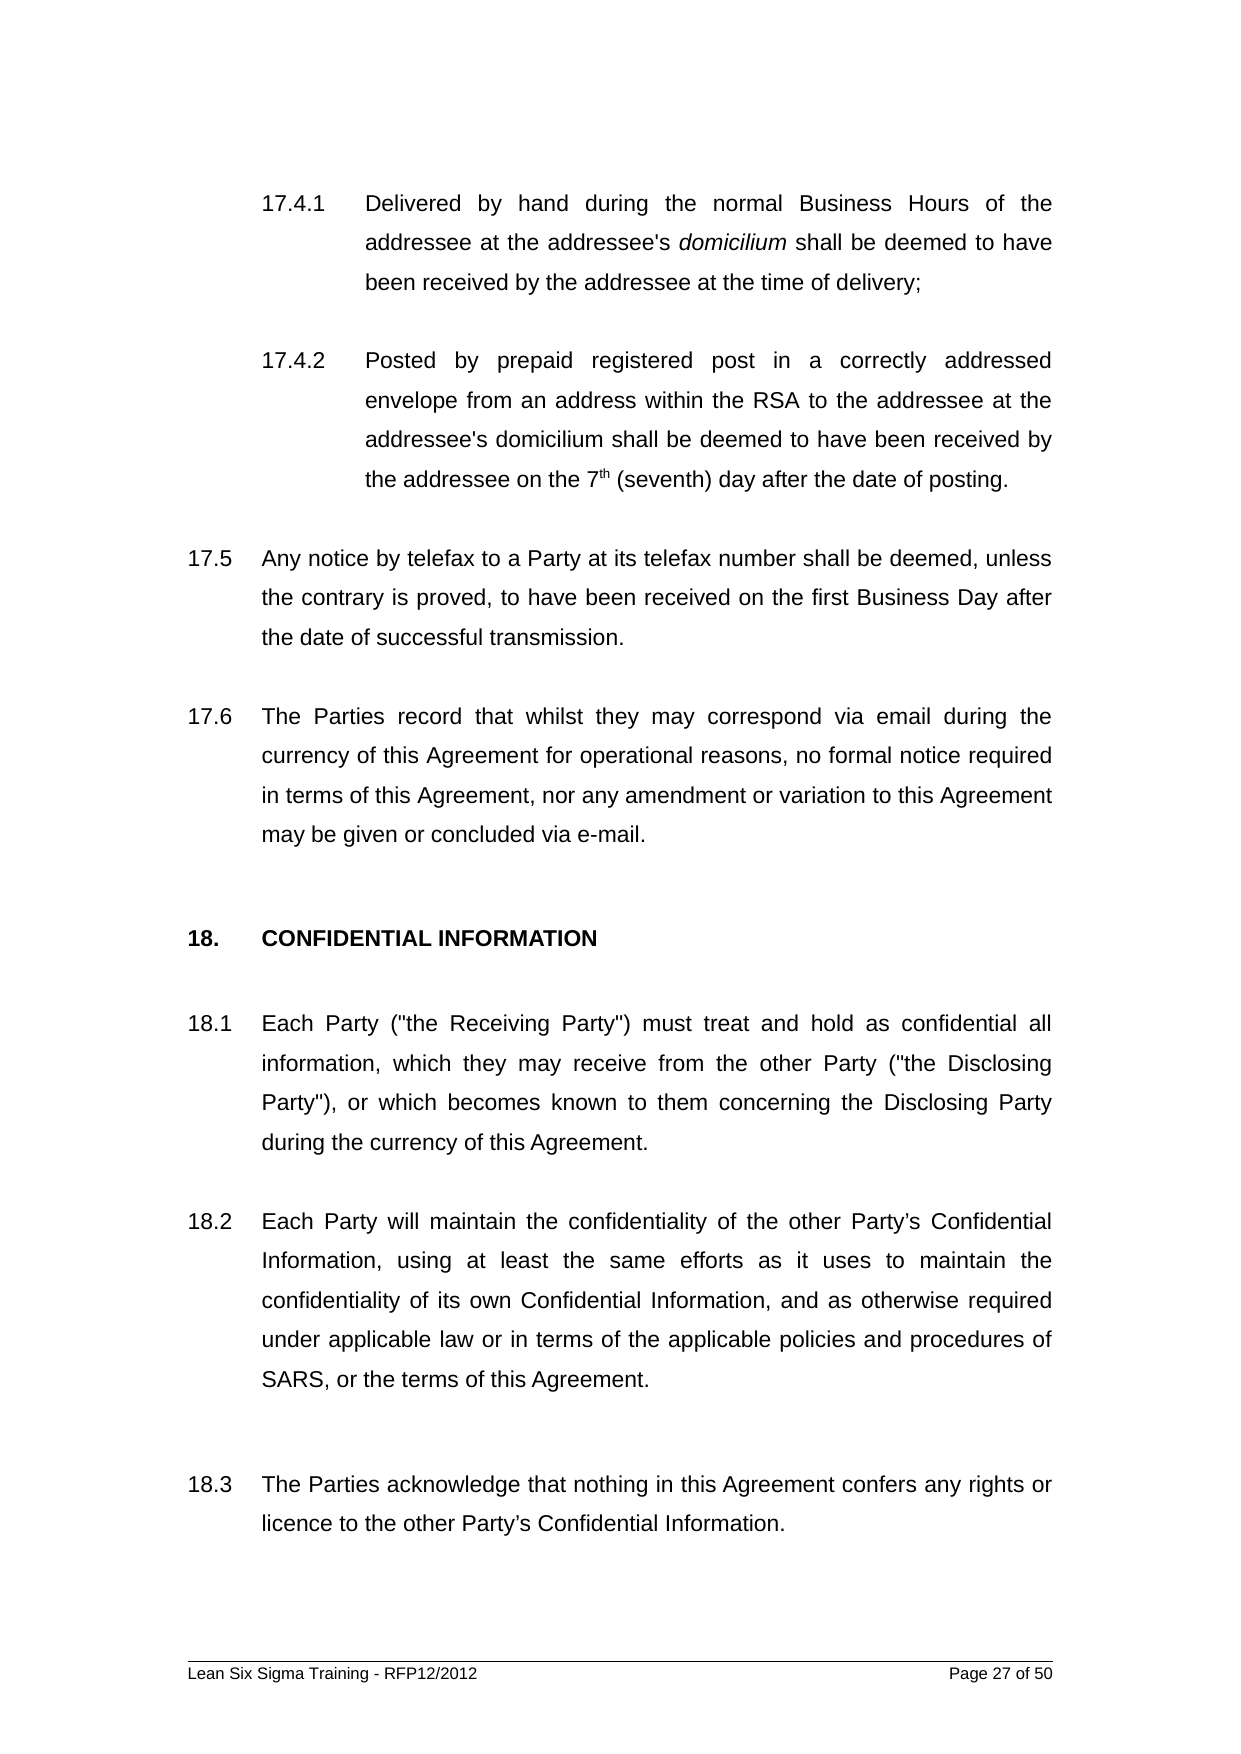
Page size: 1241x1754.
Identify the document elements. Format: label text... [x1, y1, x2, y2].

list Each Party will maintain the confidentiality of the other Party’s Confidential Information, using at least the same efforts as it uses to maintain the confidentiality of its own Confidential Information, and as otherwise required under applicable law or in terms of the applicable policies and procedures of SARS, or the terms of this Agreement. [187, 1208, 1053, 1392]
list Each Party ("the Receiving Party") must treat and hold as confidential all information, which they may receive from the other Party ("the Disclosing Party"), or which becomes known to them concerning the Disclosing Party during the currency of this Agreement. [187, 1010, 1053, 1155]
list Delivered by hand during the normal Business Hours of the addressee at the addressee's domicilium shall be deemed to have been received by the addressee at the time of delivery; [261, 189, 1053, 295]
list The Parties record that whilst they may correspond via email during the currency of this Agreement for operational reasons, no formal notice required in terms of this Agreement, nor any amendment or variation to this Agreement may be given or concluded via e-mail. [187, 703, 1053, 847]
list The Parties acknowledge that nothing in this Agreement confers any rights or licence to the other Party’s Confidential Information. [187, 1471, 1053, 1537]
list Posted by prepaid registered post in a correctly addressed envelope from an address within the RSA to the addressee at the addressee's domicilium shall be deemed to have been received by the addressee on the 7th (seventh) day after the date of posting. [261, 347, 1053, 492]
subtitle CONFIDENTIAL INFORMATION [187, 925, 1053, 951]
list Any notice by telefax to a Party at its telefax number shall be deemed, unless the contrary is proved, to have been received on the first Business Day after the date of successful transmission. [187, 545, 1053, 650]
